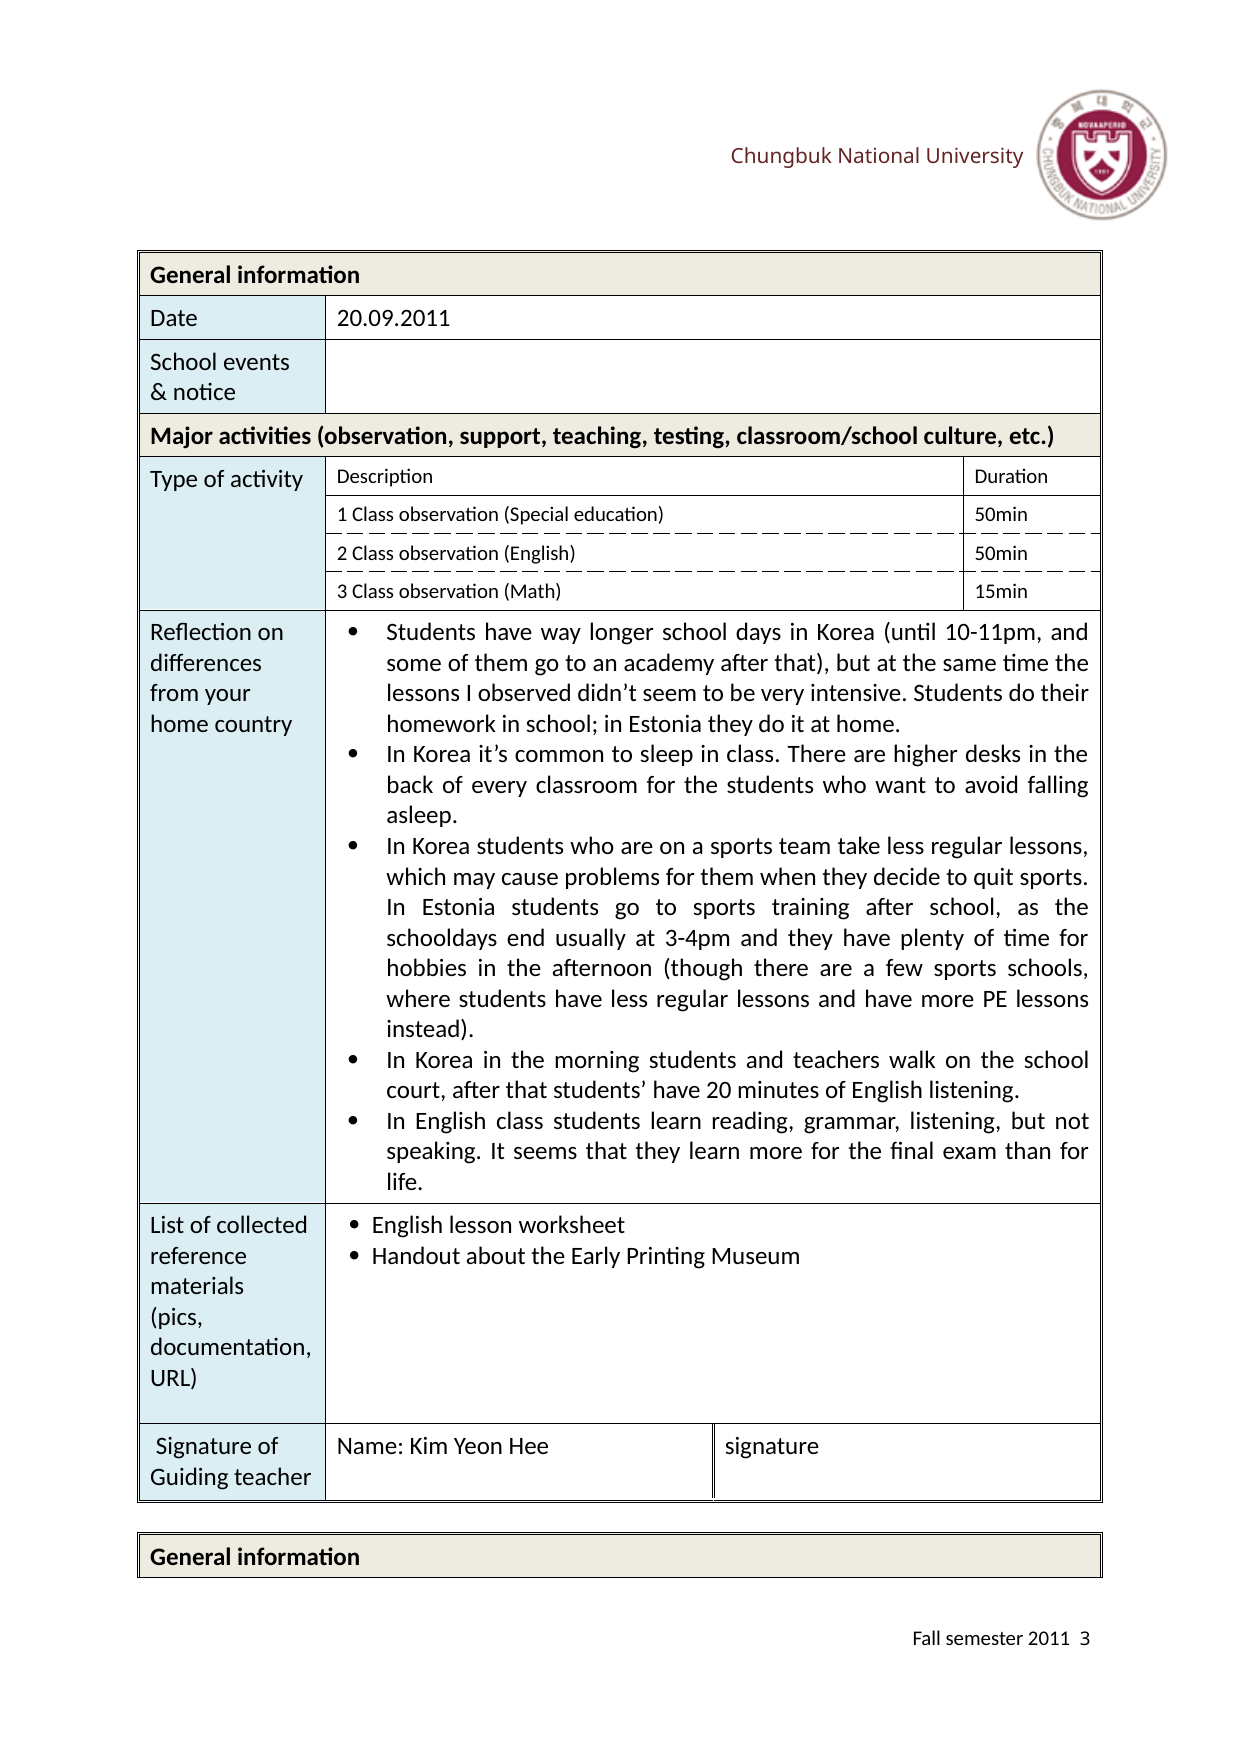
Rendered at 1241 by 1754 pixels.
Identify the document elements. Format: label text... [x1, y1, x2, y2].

table_cell Students have way longer school days in Korea (until 10-11pm, and some of them go to an academy after that), but at the same time the lessons I observed didn’t seem to be very intensive. Students do their homework in school; in Estonia they do it at home. In Korea it’s common to sleep in class. There are higher desks in the back of every classroom for the students who want to avoid falling asleep. In Korea students who are on a sports team take less regular lessons, which may cause problems for them when they decide to quit sports. In Estonia students go to sports training after school, as the schooldays end usually at 3-4pm and they have plenty of time for hobbies in the afternoon (though there are a few sports schools, where students have less regular lessons and have more PE lessons instead). In Korea in the morning students and teachers walk on the school court, after that students’ have 20 minutes of English listening. In English class students learn reading, grammar, listening, but not speaking. It seems that they learn more for the final exam than for life. [326, 611, 1100, 1202]
table_header General information [140, 1535, 1100, 1577]
table_cell 50min [964, 533, 1100, 571]
table_cell [326, 340, 1100, 413]
table_cell Reflection on differences from your home country [140, 611, 325, 1202]
table_cell 3 Class observation (Math) [326, 571, 963, 609]
table_header General information [140, 253, 1100, 295]
table_cell Duration [964, 457, 1100, 494]
table_cell Name: Kim Yeon Hee [326, 1424, 713, 1500]
table_cell Date [140, 296, 325, 339]
table_cell 1 Class observation (Special education) [326, 496, 963, 533]
table_cell Major activities (observation, support, teaching, testing, classroom/school culture, etc.) [140, 414, 1100, 456]
table_cell Signature of Guiding teacher [140, 1424, 325, 1500]
picture [1035, 88, 1169, 222]
table_cell 2 Class observation (English) [326, 533, 963, 571]
table_cell Description [326, 457, 963, 494]
table_cell English lesson worksheet Handout about the Early Printing Museum [326, 1204, 1100, 1423]
table_cell 15min [964, 571, 1100, 609]
table_cell School events & notice [140, 340, 325, 413]
table_cell signature [713, 1424, 1100, 1500]
table_cell List of collected reference materials (pics, documentation, URL) [140, 1204, 325, 1423]
table_cell 20.09.2011 [326, 296, 1100, 339]
table_cell 50min [964, 496, 1100, 533]
table_cell Type of activity [140, 457, 325, 609]
